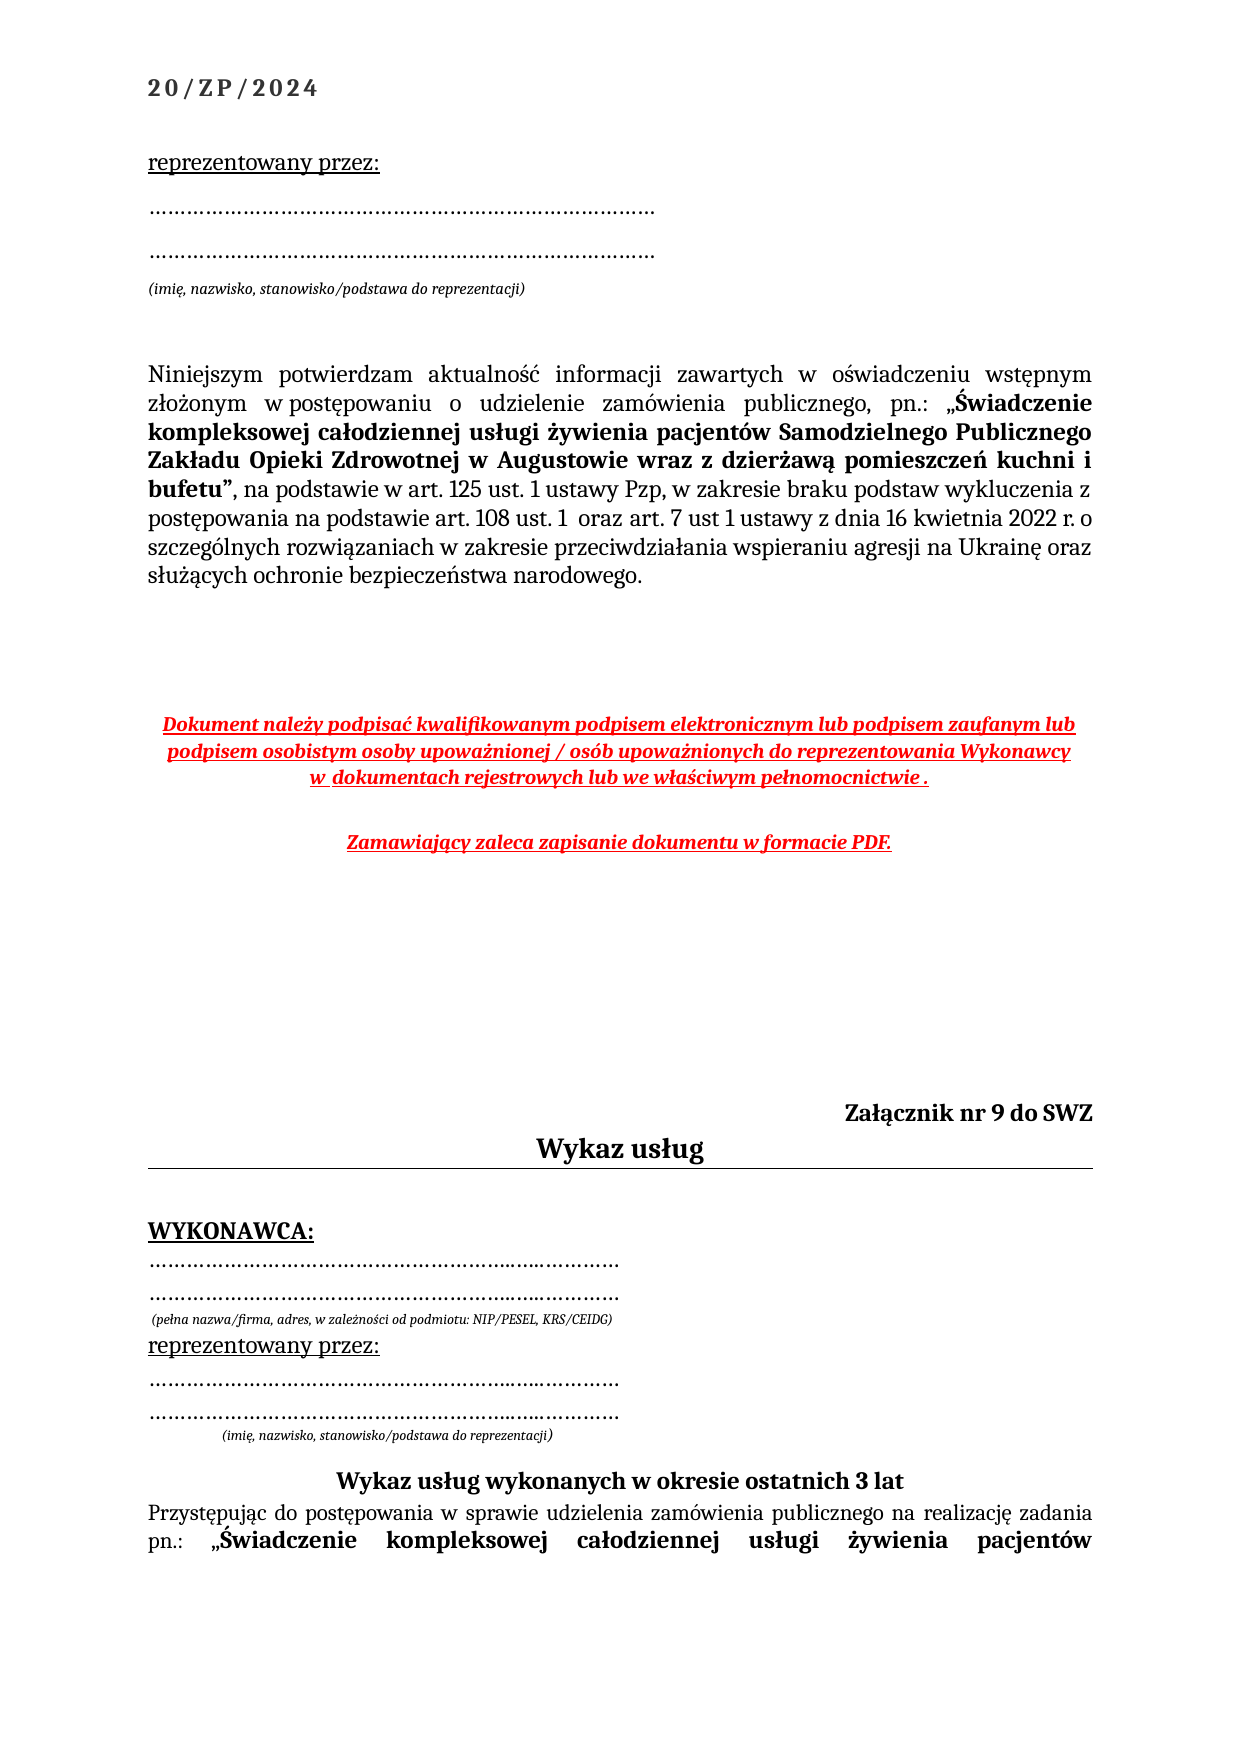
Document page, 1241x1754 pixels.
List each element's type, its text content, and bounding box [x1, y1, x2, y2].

text Dokument należy podpisać kwalifikowanym podpisem elektronicznym lub podpisem zaufanym lub podpisem osobistym osoby upoważnionej / osób upoważnionych do reprezentowania Wykonawcy w dokumentach rejestrowych lub we właściwym pełnomocnictwie . [148, 713, 1093, 790]
text …………………………………………………..…..………… [148, 1278, 651, 1307]
text WYKONAWCA: [148, 1217, 1093, 1245]
text …………………………………………………..…..………… [148, 1397, 651, 1425]
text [148, 1499, 1093, 1555]
text reprezentowany przez: [148, 1331, 1093, 1359]
text Niniejszym potwierdzam aktualność informacji zawartych w oświadczeniu wstępnym złożonym w postępowaniu o udzielenie zamówienia publicznego, pn.: „Świadczenie kompleksowej całodziennej usługi żywienia pacjentów Samodzielnego Publicznego Zakładu Opieki Zdrowotnej w Augustowie wraz z dzierżawą pomieszczeń kuchni i bufetu”, na podstawie w art. 125 ust. 1 ustawy Pzp, w zakresie braku podstaw wykluczenia z postępowania na podstawie art. 108 ust. 1 oraz art. 7 ust 1 ustawy z dnia 16 kwietnia 2022 r. o szczególnych rozwiązaniach w zakresie przeciwdziałania wspieraniu agresji na Ukrainę oraz służących ochronie bezpieczeństwa narodowego. [148, 360, 1093, 504]
text (imię, nazwisko, stanowisko/podstawa do reprezentacji) [148, 1425, 1093, 1444]
text Niniejszym potwierdzam aktualność informacji zawartych w oświadczeniu wstępnym złożonym w postępowaniu o udzielenie zamówienia publicznego, pn.: „Świadczenie kompleksowej całodziennej usługi żywienia pacjentów Samodzielnego Publicznego Zakładu Opieki Zdrowotnej w Augustowie wraz z dzierżawą pomieszczeń kuchni i bufetu”, na podstawie w art. 125 ust. 1 ustawy Pzp, w zakresie braku podstaw wykluczenia z postępowania na podstawie art. 108 ust. 1 oraz art. 7 ust 1 ustawy z dnia 16 kwietnia 2022 r. o szczególnych rozwiązaniach w zakresie przeciwdziałania wspieraniu agresji na Ukrainę oraz służących ochronie bezpieczeństwa narodowego. [148, 504, 1093, 590]
text (pełna nazwa/firma, adres, w zależności od podmiotu: NIP/PESEL, KRS/CEIDG) [148, 1311, 650, 1328]
text …………………………………………………..…..………… [148, 1364, 651, 1392]
text (imię, nazwisko, stanowisko/podstawa do reprezentacji) [148, 280, 1093, 299]
text …………………………………………………..…..………… [148, 1245, 651, 1274]
text Zamawiający zaleca zapisanie dokumentu w formacie PDF. [148, 830, 1093, 854]
text reprezentowany przez: [148, 148, 1093, 176]
text Wykaz usług wykonanych w okresie ostatnich 3 lat [148, 1467, 1093, 1495]
text ……………………………………………………………………… [148, 236, 656, 264]
text ……………………………………………………………………… [148, 192, 656, 220]
text Załącznik nr 9 do SWZ [148, 1099, 1093, 1128]
text Wykaz usług [148, 1132, 1093, 1168]
